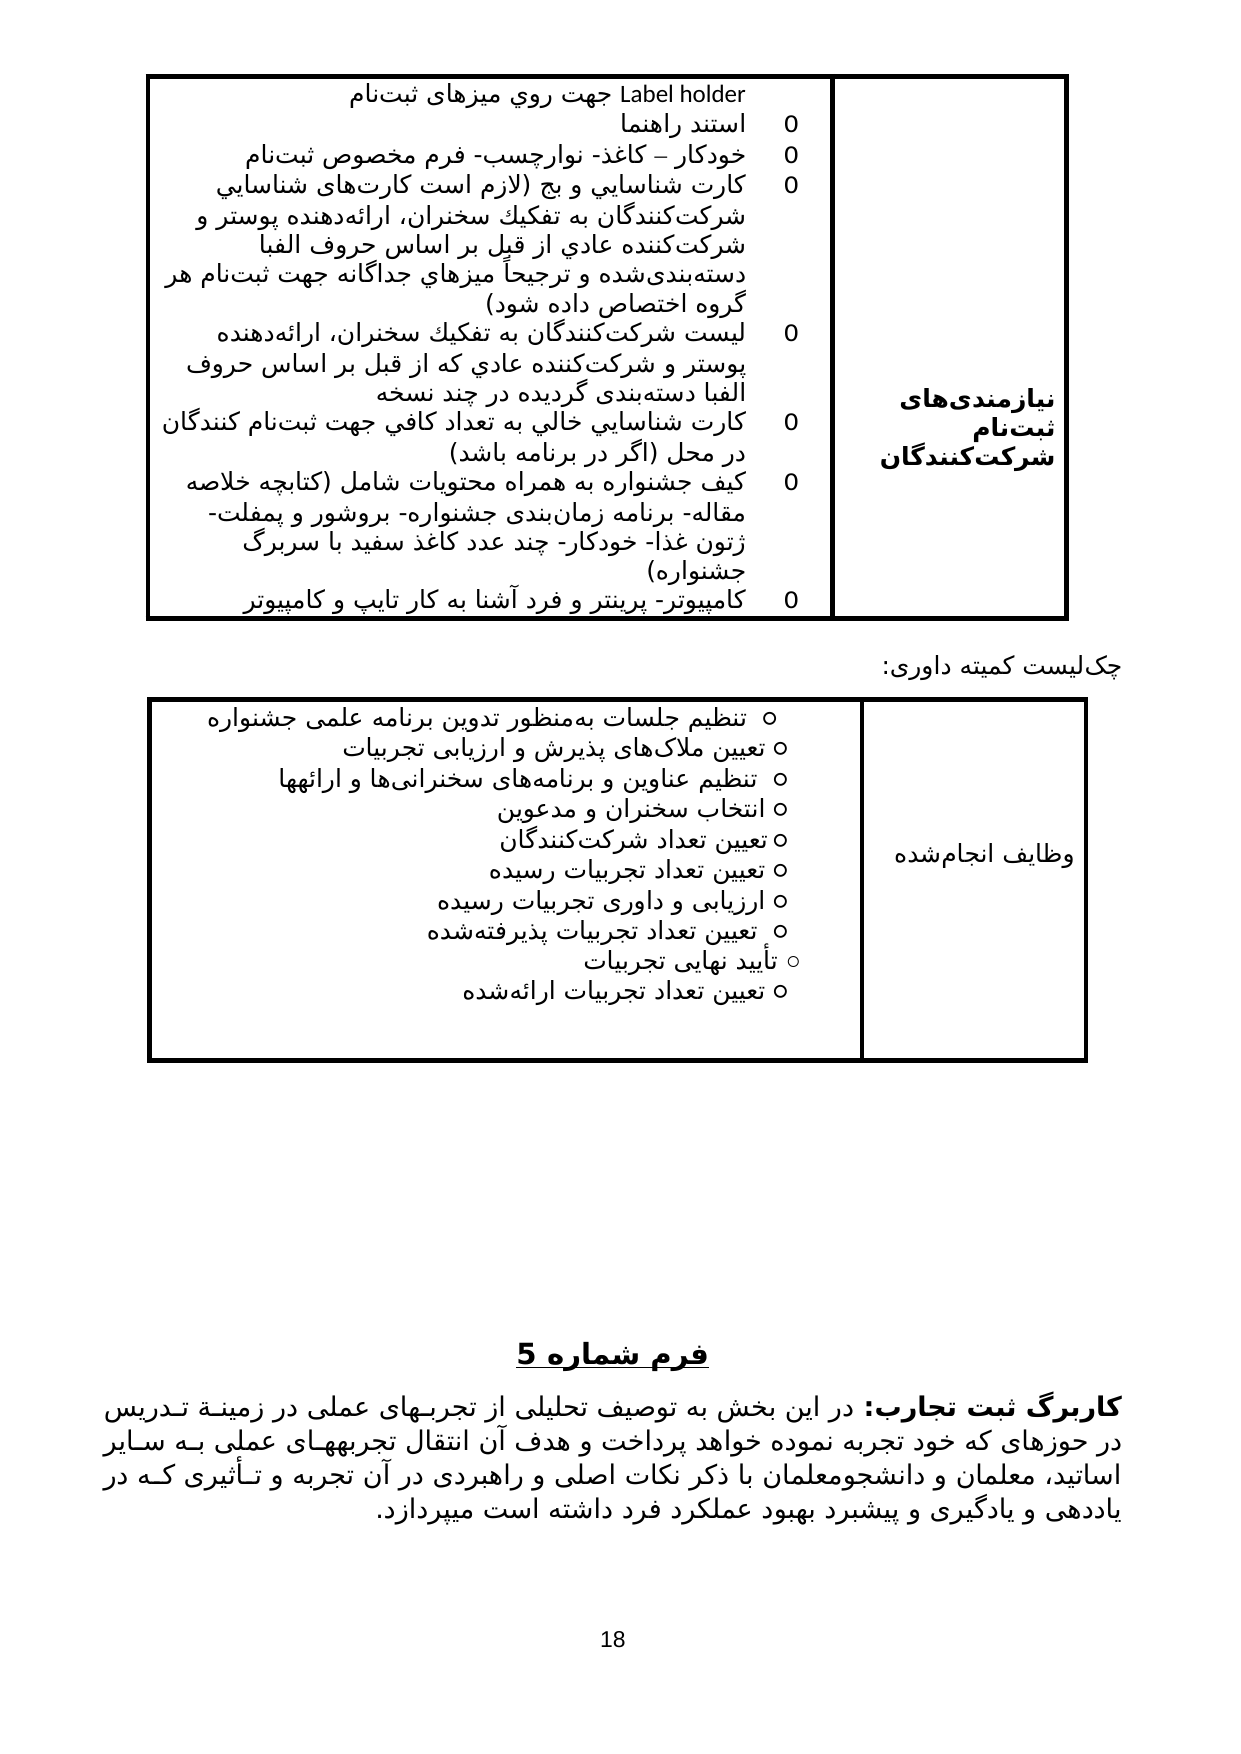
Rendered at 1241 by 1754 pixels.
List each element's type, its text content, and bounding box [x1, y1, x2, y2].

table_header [150, 79, 830, 616]
text فرم شماره 5 [103, 1338, 1122, 1372]
table_header ○ تنظیم جلسات به‌منظور تدوین برنامه علمی جشنواره ○ تعیین ملاک‌های پذیرش و ارزیابی تجربیات ○ تنظیم عناوین و برنامه‌های سخنرانی‌ها و ارائهها ○ انتخاب سخنران و مدعوین ○ تعیین تعداد شرکت‌کنندگان ○ تعیین تعداد تجربیات رسیده ○ ارزیابی و داوری تجربیات رسیده ○ تعیین تعداد تجربیات پذیرفته‌شده ○ تأیید نهایی تجربیات ○ تعیین تعداد تجربیات ارائه‌شده [152, 702, 860, 1058]
table_header وظایف انجام‌شده [864, 702, 1084, 1058]
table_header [835, 79, 1064, 616]
text چک‌لیست کمیته داوری: [103, 651, 1122, 680]
text كاربرگ ثبت تجارب: در این بخش به توصیف تحلیلی از تجربهای عملی در زمینة تدریس در حوزهای که خود تجربه نموده خواهد پرداخت و هدف آن انتقال تجربههای عملی به سایر اساتید، معلمان و دانشجومعلمان با ذکر نکات اصلی و راهبردی در آن تجربه و تأثیری که در یاددهی و یادگیری و پیشبرد بهبود عملکرد فرد داشته است میپردازد. [103, 1391, 1122, 1525]
